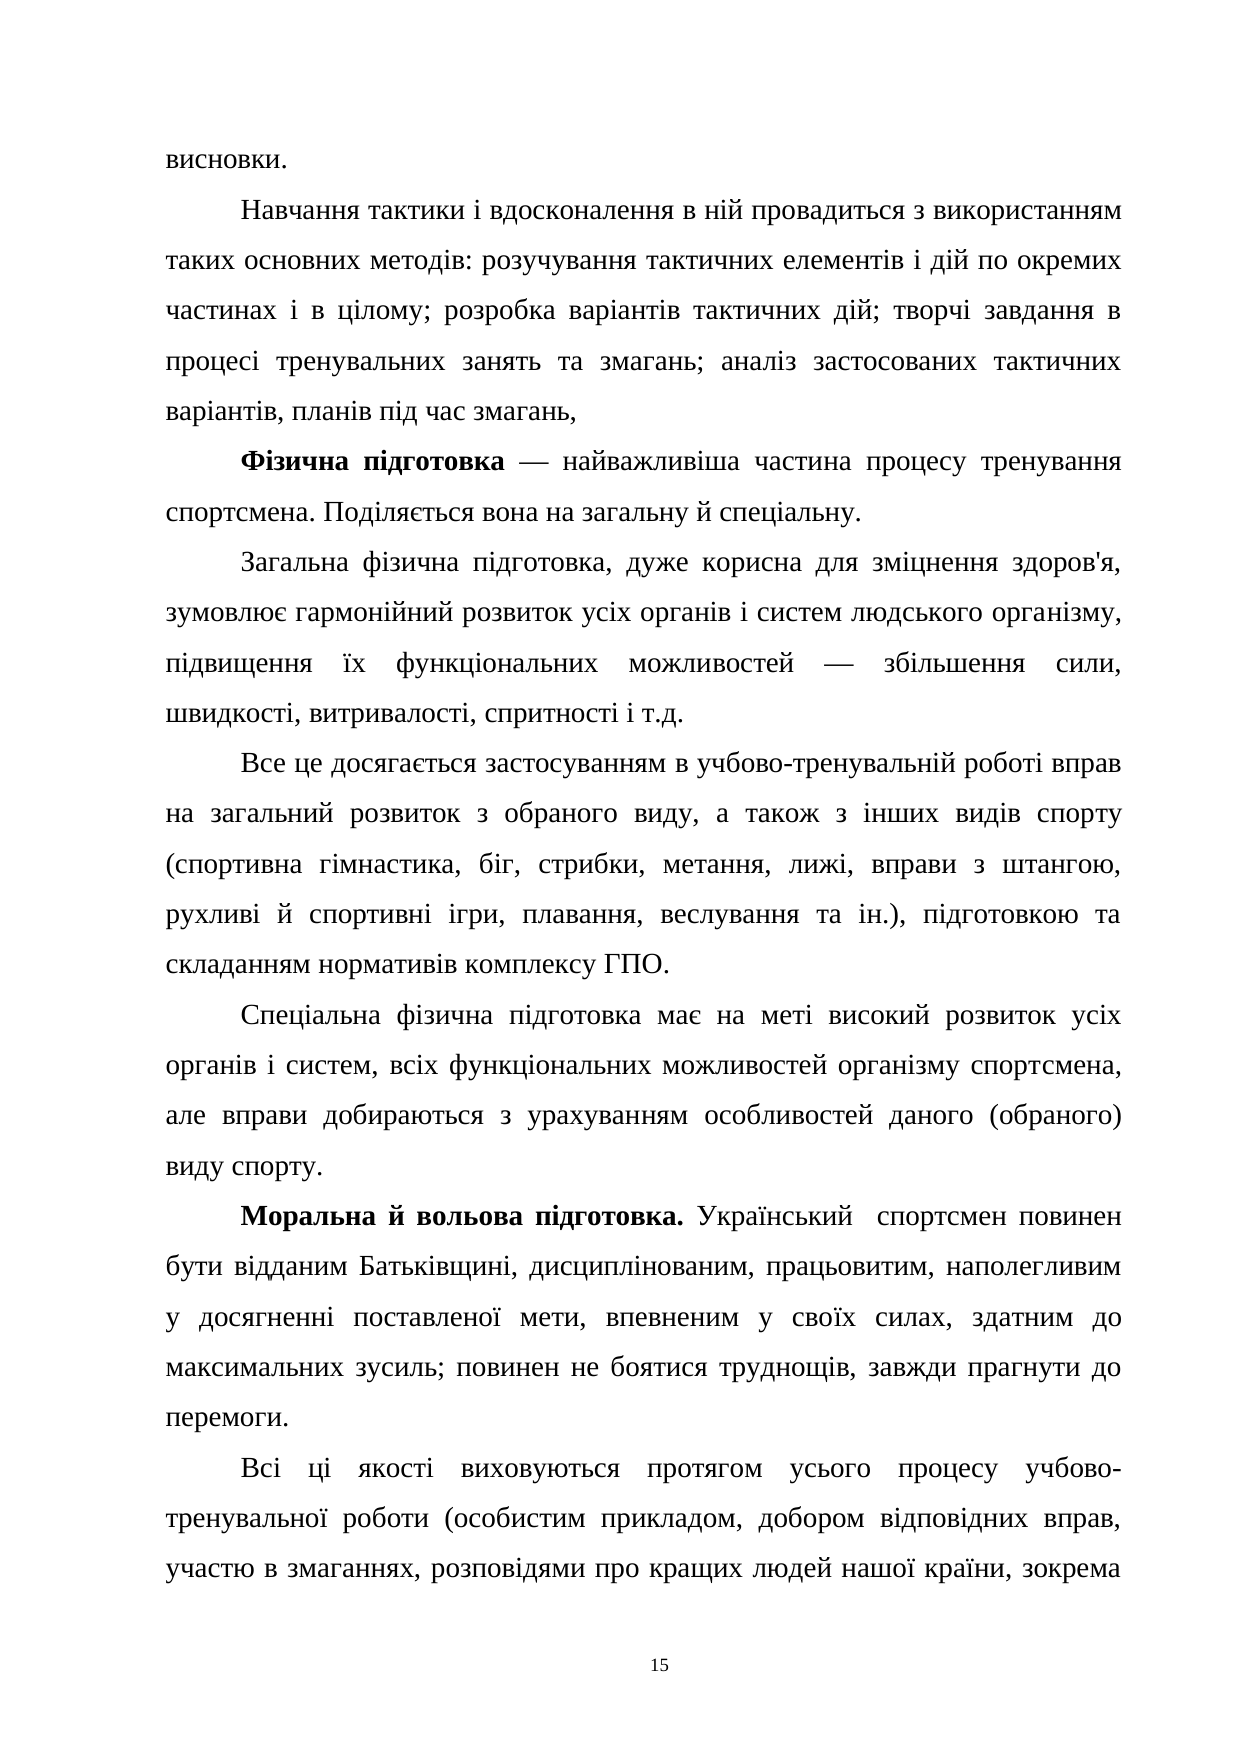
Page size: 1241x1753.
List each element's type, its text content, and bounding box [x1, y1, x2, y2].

text Спеціальна фізична підготовка має на меті високий розвиток усіх органів і систем, всіх функціональних можливостей організму спортсмена, але вправи добираються з урахуванням особливостей даного (обраного) виду спорту. [165, 997, 1122, 1182]
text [165, 1450, 1122, 1584]
text Фізична підготовка — найважливіша частина процесу тренування спортсмена. Поділяється вона на загальну й спеціальну. [165, 444, 1122, 527]
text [165, 142, 1122, 175]
text Все це досягається застосуванням в учбово-тренувальній роботі вправ на загальний розвиток з обраного виду, а також з інших видів спорту (спортивна гімнастика, біг, стрибки, метання, лижі, вправи з штангою, рухливі й спортивні ігри, плавання, веслування та ін.), підготовкою та складанням нормативів комплексу ГПО. [165, 746, 1122, 980]
text Навчання тактики і вдосконалення в ній провадиться з використанням таких основних методів: розучування тактичних елементів і дій по окремих частинах і в цілому; розробка варіантів тактичних дій; творчі завдання в процесі тренувальних занять та змагань; аналіз застосованих тактичних варіантів, планів під час змагань, [165, 192, 1122, 427]
text Загальна фізична підготовка, дуже корисна для зміцнення здоров'я, зумовлює гармонійний розвиток усіх органів і систем людського організму, підвищення їх функціональних можливостей — збільшення сили, швидкості, витривалості, спритності і т.д. [165, 544, 1122, 729]
text Моральна й вольова підготовка. Український спортсмен повинен бути відданим Батьківщині, дисциплінованим, працьовитим, наполегливим у досягненні поставленої мети, впевненим у своїх силах, здатним до максимальних зусиль; повинен не боятися труднощів, завжди прагнути до перемоги. [165, 1198, 1122, 1433]
